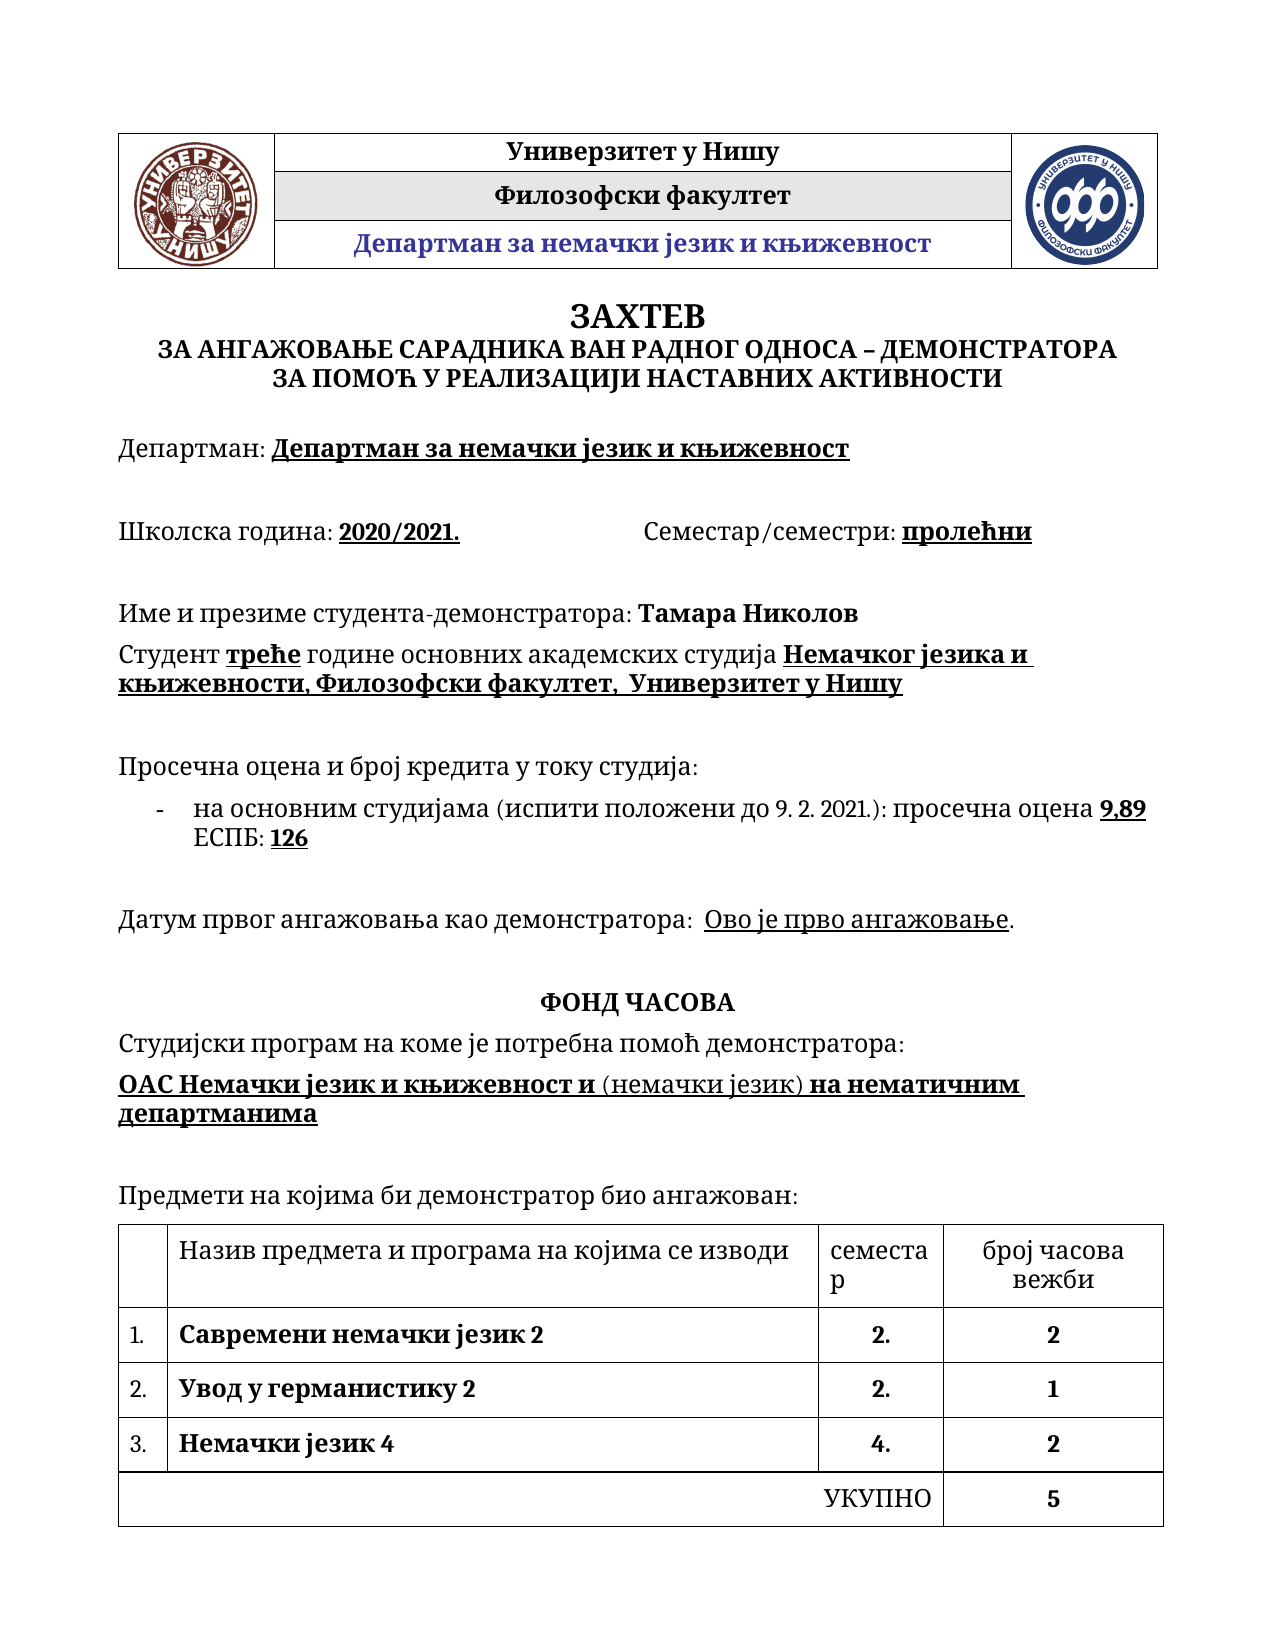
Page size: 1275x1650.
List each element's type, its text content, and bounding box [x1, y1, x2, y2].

text ОАС Немачки језик и књижевност и (немачки језик) на нематичним департманима [118, 1071, 1157, 1128]
table_header број часова вежби [944, 1225, 1163, 1307]
table_header семестар [819, 1225, 943, 1307]
text ЗА ПОМОЋ У РЕАЛИЗАЦИЈИ НАСТАВНИХ АКТИВНОСТИ [118, 365, 1157, 394]
table_cell УКУПНО [119, 1473, 943, 1526]
table_cell Немачки језик 4 [168, 1418, 818, 1471]
text Датум првог ангажовања као демонстратора: Ово је прво ангажовање. [118, 906, 1157, 935]
table_cell 2 [944, 1418, 1163, 1471]
text ФОНД ЧАСОВА [118, 988, 1157, 1017]
table_header Назив предмета и програма на којима се изводи [168, 1225, 818, 1307]
table_cell Савремени немачки језик 2 [168, 1308, 818, 1362]
table_cell Увод у германистику 2 [168, 1363, 818, 1417]
table_cell 2. [119, 1363, 167, 1417]
text Студент треће године основних академских студија Немачког језика и књижевности, Филозофски факултет, Универзитет у Нишу [118, 641, 1157, 699]
text Школска година: 2020/2021. Семестар/семестри: пролећни [118, 518, 1157, 546]
text Предмети на којима би демонстратор био ангажован: [118, 1182, 1157, 1211]
table_cell 5 [944, 1473, 1163, 1526]
text Име и презиме студента-демонстратора: Тамара Николов [118, 600, 1157, 629]
text Департман: Департман за немачки језик и књижевност [118, 435, 1157, 464]
table_cell 3. [119, 1418, 167, 1471]
text ЗА АНГАЖОВАЊЕ САРАДНИКА ВАН РАДНОГ ОДНОСА – ДЕМОНСТРАТОРА [118, 336, 1157, 365]
table_cell 2 [944, 1308, 1163, 1362]
table_header [119, 1225, 167, 1307]
text Просечна оцена и број кредита у току студија: [118, 753, 1157, 781]
picture [131, 140, 261, 268]
text Студијски програм на коме је потребна помоћ демонстратора: [118, 1030, 1157, 1058]
text ЗАХТЕВ [118, 298, 1157, 336]
list на основним студијама (испити положени до 9. 2. 2021.): просечна оцена 9,89 ЕСПБ: 126 [156, 794, 1157, 852]
table_cell 1. [119, 1308, 167, 1362]
table_cell 4. [819, 1418, 943, 1471]
table_cell 2. [819, 1308, 943, 1362]
picture [1025, 145, 1145, 265]
table_cell 1 [944, 1363, 1163, 1417]
table_cell 2. [819, 1363, 943, 1417]
